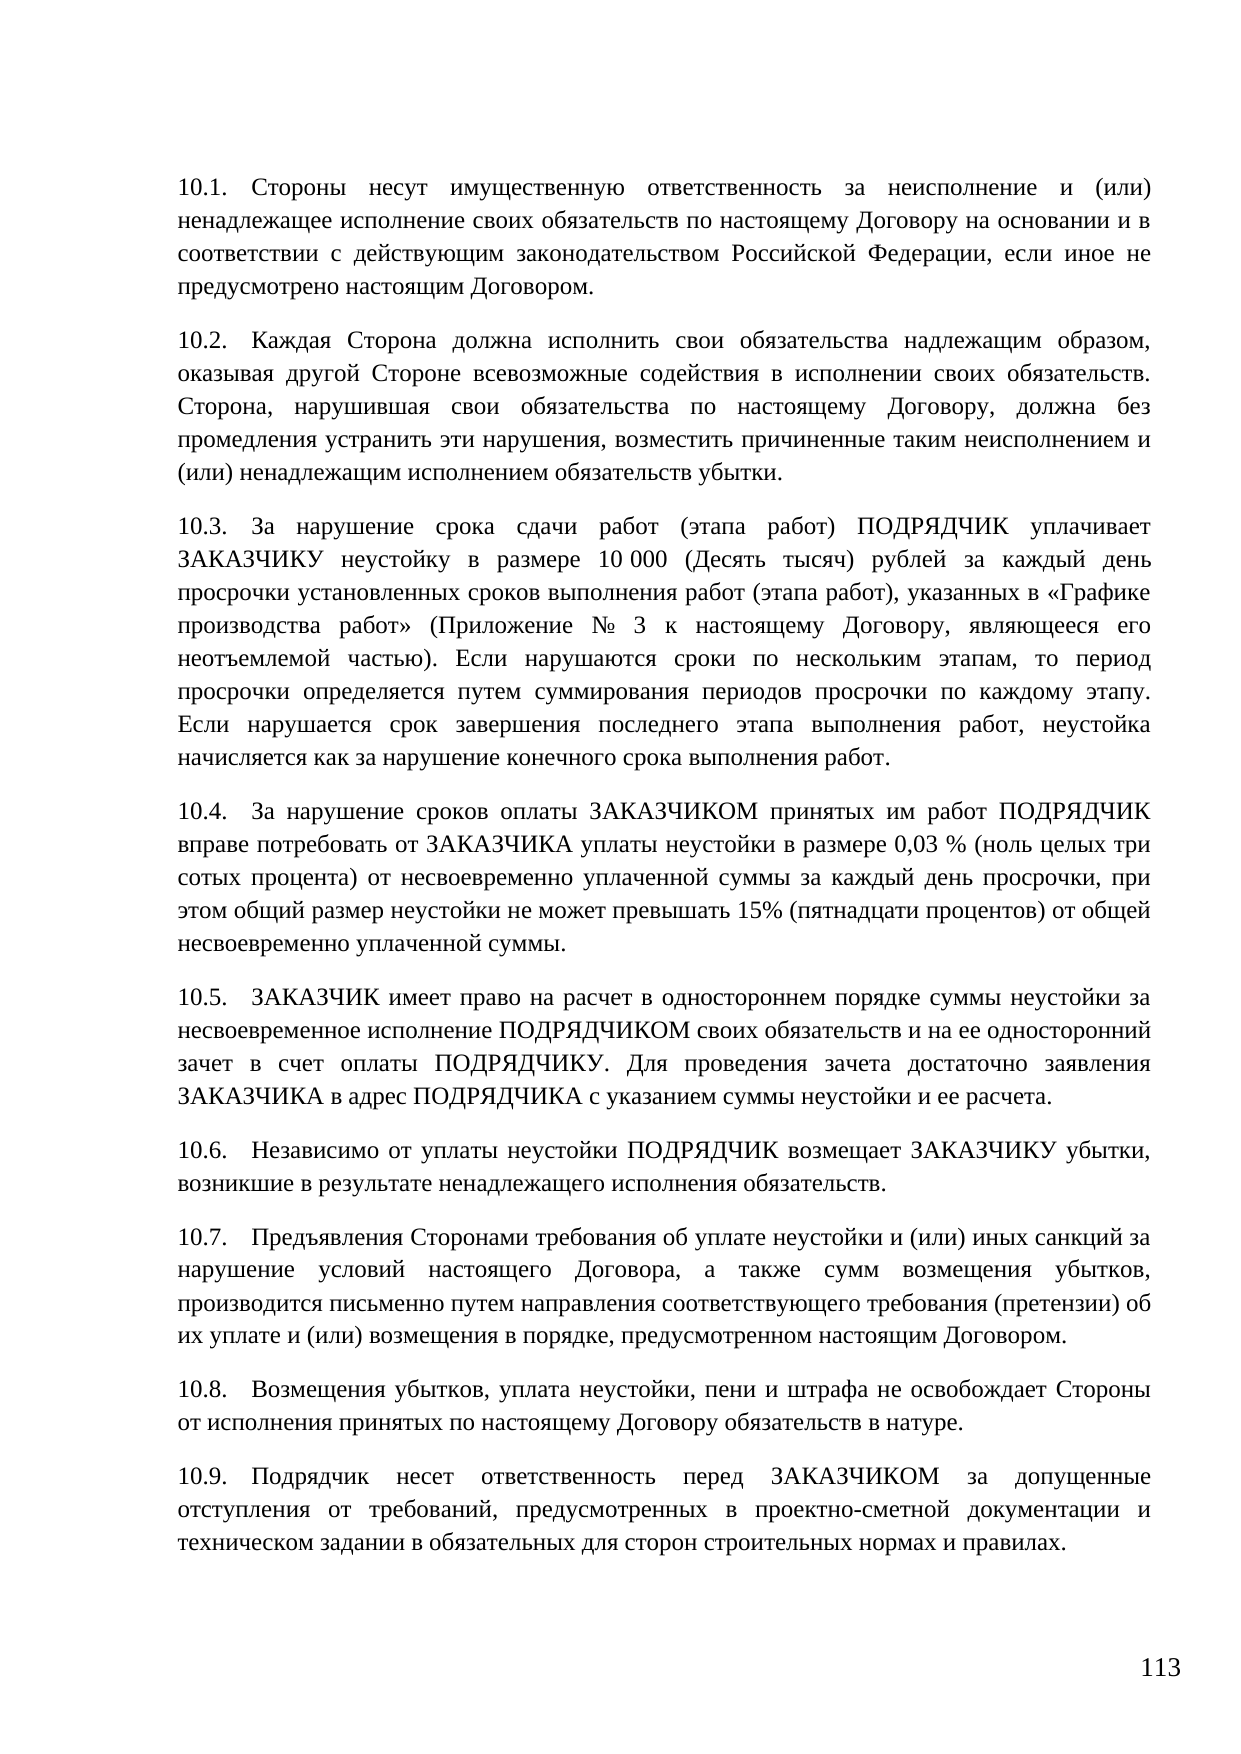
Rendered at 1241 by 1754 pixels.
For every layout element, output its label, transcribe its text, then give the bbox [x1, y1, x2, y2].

list Стороны несут имущественную ответственность за неисполнение и (или) ненадлежащее исполнение своих обязательств по настоящему Договору на основании и в соответствии с действующим законодательством Российской Федерации, если иное не предусмотрено настоящим Договором. [177, 172, 1152, 300]
list Возмещения убытков, уплата неустойки, пени и штрафа не освобождает Стороны от исполнения принятых по настоящему Договору обязательств в натуре. [177, 1374, 1152, 1436]
list Подрядчик несет ответственность перед ЗАКАЗЧИКОМ за допущенные отступления от требований, предусмотренных в проектно-сметной документации и техническом задании в обязательных для сторон строительных нормах и правилах. [177, 1461, 1152, 1556]
list За нарушение сроков оплаты ЗАКАЗЧИКОМ принятых им работ ПОДРЯДЧИК вправе потребовать от ЗАКАЗЧИКА уплаты неустойки в размере 0,03 % (ноль целых три сотых процента) от несвоевременно уплаченной суммы за каждый день просрочки, при этом общий размер неустойки не может превышать 15% (пятнадцати процентов) от общей несвоевременно уплаченной суммы. [177, 796, 1152, 957]
list Независимо от уплаты неустойки ПОДРЯДЧИК возмещает ЗАКАЗЧИКУ убытки, возникшие в результате ненадлежащего исполнения обязательств. [177, 1135, 1152, 1196]
list ЗАКАЗЧИК имеет право на расчет в одностороннем порядке суммы неустойки за несвоевременное исполнение ПОДРЯДЧИКОМ своих обязательств и на ее односторонний зачет в счет оплаты ПОДРЯДЧИКУ. Для проведения зачета достаточно заявления ЗАКАЗЧИКА в адрес ПОДРЯДЧИКА с указанием суммы неустойки и ее расчета. [177, 982, 1152, 1109]
list Каждая Сторона должна исполнить свои обязательства надлежащим образом, оказывая другой Стороне всевозможные содействия в исполнении своих обязательств. Сторона, нарушившая свои обязательства по настоящему Договору, должна без промедления устранить эти нарушения, возместить причиненные таким неисполнением и (или) ненадлежащим исполнением обязательств убытки. [177, 325, 1152, 486]
list Предъявления Сторонами требования об уплате неустойки и (или) иных санкций за нарушение условий настоящего Договора, а также сумм возмещения убытков, производится письменно путем направления соответствующего требования (претензии) об их уплате и (или) возмещения в порядке, предусмотренном настоящим Договором. [177, 1222, 1152, 1349]
list За нарушение срока сдачи работ (этапа работ) ПОДРЯДЧИК уплачивает ЗАКАЗЧИКУ неустойку в размере 10 000 (Десять тысяч) рублей за каждый день просрочки установленных сроков выполнения работ (этапа работ), указанных в «Графике производства работ» (Приложение № 3 к настоящему Договору, являющееся его неотъемлемой частью). Если нарушаются сроки по нескольким этапам, то период просрочки определяется путем суммирования периодов просрочки по каждому этапу. Если нарушается срок завершения последнего этапа выполнения работ, неустойка начисляется как за нарушение конечного срока выполнения работ. [177, 511, 1152, 771]
